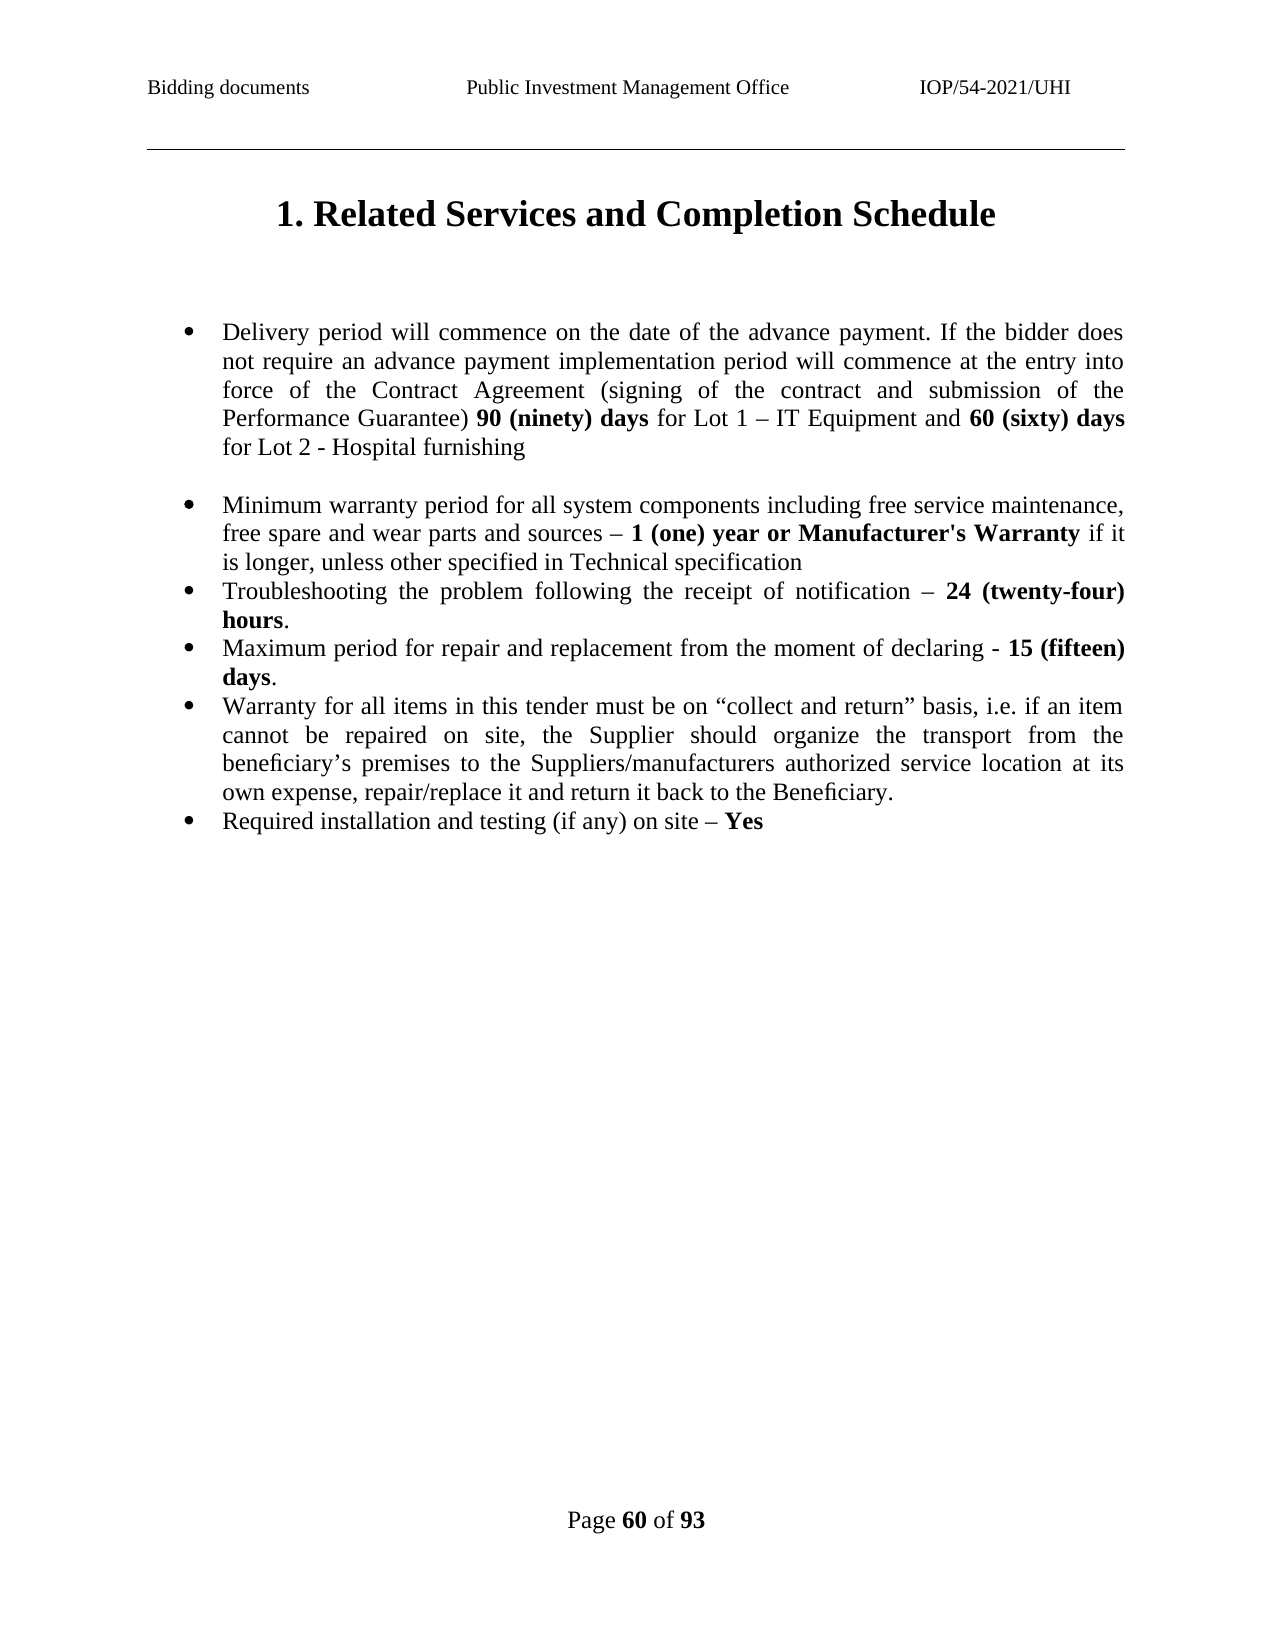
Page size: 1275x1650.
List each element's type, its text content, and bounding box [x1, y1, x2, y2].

list Warranty for all items in this tender must be on “collect and return” basis, i.e. if an item cannot be repaired on site, the Supplier should organize the transport from the beneﬁciary’s premises to the Suppliers/manufacturers authorized service location at its own expense, repair/replace it and return it back to the Beneﬁciary. [184, 691, 1125, 806]
list Maximum period for repair and replacement from the moment of declaring - 15 (fifteen) days. [184, 633, 1125, 691]
text 1. Related Services and Completion Schedule [147, 192, 1125, 235]
list Delivery period will commence on the date of the advance payment. If the bidder does not require an advance payment implementation period will commence at the entry into force of the Contract Agreement (signing of the contract and submission of the Performance Guarantee) 90 (ninety) days for Lot 1 – IT Equipment and 60 (sixty) days for Lot 2 - Hospital furnishing [184, 317, 1125, 461]
list Troubleshooting the problem following the receipt of notification – 24 (twenty-four) hours. [184, 576, 1125, 633]
list Minimum warranty period for all system components including free service maintenance, free spare and wear parts and sources – 1 (one) year or Manufacturer's Warranty if it is longer, unless other specified in Technical specification [184, 490, 1125, 576]
list Required installation and testing (if any) on site – Yes [184, 806, 1125, 835]
